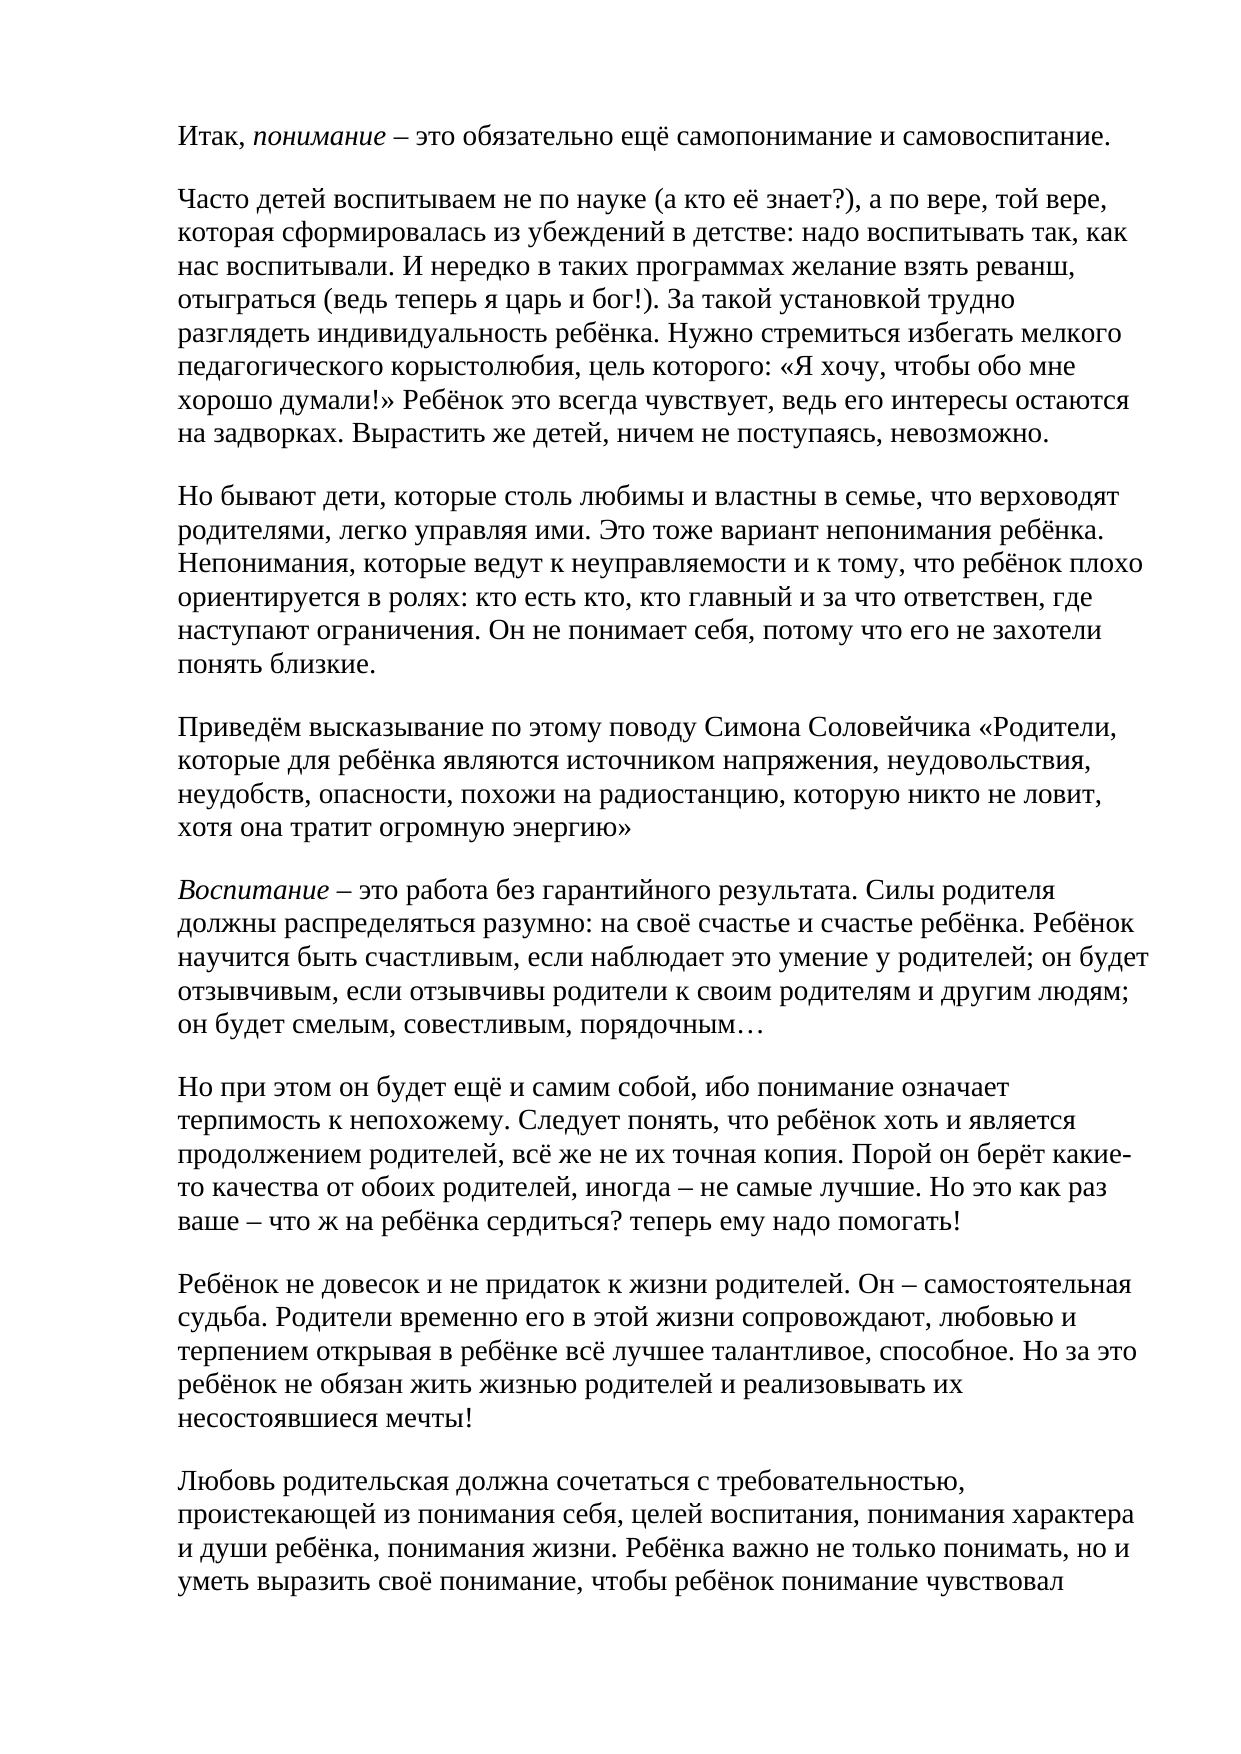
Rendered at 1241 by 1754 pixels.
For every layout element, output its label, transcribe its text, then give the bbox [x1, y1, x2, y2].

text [177, 1463, 1152, 1597]
text Но при этом он будет ещё и самим собой, ибо понимание означает терпимость к непохожему. Следует понять, что ребёнок хоть и является продолжением родителей, всё же не их точная копия. Порой он берёт какие-то качества от обоих родителей, иногда – не самые лучшие. Но это как раз ваше – что ж на ребёнка сердиться? теперь ему надо помогать! [177, 1069, 1152, 1237]
text Воспитание – это работа без гарантийного результата. Силы родителя должны распределяться разумно: на своё счастье и счастье ребёнка. Ребёнок научится быть счастливым, если наблюдает это умение у родителей; он будет отзывчивым, если отзывчивы родители к своим родителям и другим людям; он будет смелым, совестливым, порядочным… [177, 872, 1152, 1040]
text Но бывают дети, которые столь любимы и властны в семье, что верховодят родителями, легко управляя ими. Это тоже вариант непонимания ребёнка. Непонимания, которые ведут к неуправляемости и к тому, что ребёнок плохо ориентируется в ролях: кто есть кто, кто главный и за что ответствен, где наступают ограничения. Он не понимает себя, потому что его не захотели понять близкие. [177, 478, 1152, 679]
text Ребёнок не довесок и не придаток к жизни родителей. Он – самостоятельная судьба. Родители временно его в этой жизни сопровождают, любовью и терпением открывая в ребёнке всё лучшее талантливое, способное. Но за это ребёнок не обязан жить жизнью родителей и реализовывать их несостоявшиеся мечты! [177, 1266, 1152, 1433]
text Часто детей воспитываем не по науке (а кто её знает?), а по вере, той вере, которая сформировалась из убеждений в детстве: надо воспитывать так, как нас воспитывали. И нередко в таких программах желание взять реванш, отыграться (ведь теперь я царь и бог!). За такой установкой трудно разглядеть индивидуальность ребёнка. Нужно стремиться избегать мелкого педагогического корыстолюбия, цель которого: «Я хочу, чтобы обо мне хорошо думали!» Ребёнок это всегда чувствует, ведь его интересы остаются на задворках. Вырастить же детей, ничем не поступаясь, невозможно. [177, 181, 1152, 449]
text Приведём высказывание по этому поводу Симона Соловейчика «Родители, которые для ребёнка являются источником напряжения, неудовольствия, неудобств, опасности, похожи на радиостанцию, которую никто не ловит, хотя она тратит огромную энергию» [177, 709, 1152, 843]
text Итак, понимание – это обязательно ещё самопонимание и самовоспитание. [177, 118, 1152, 152]
